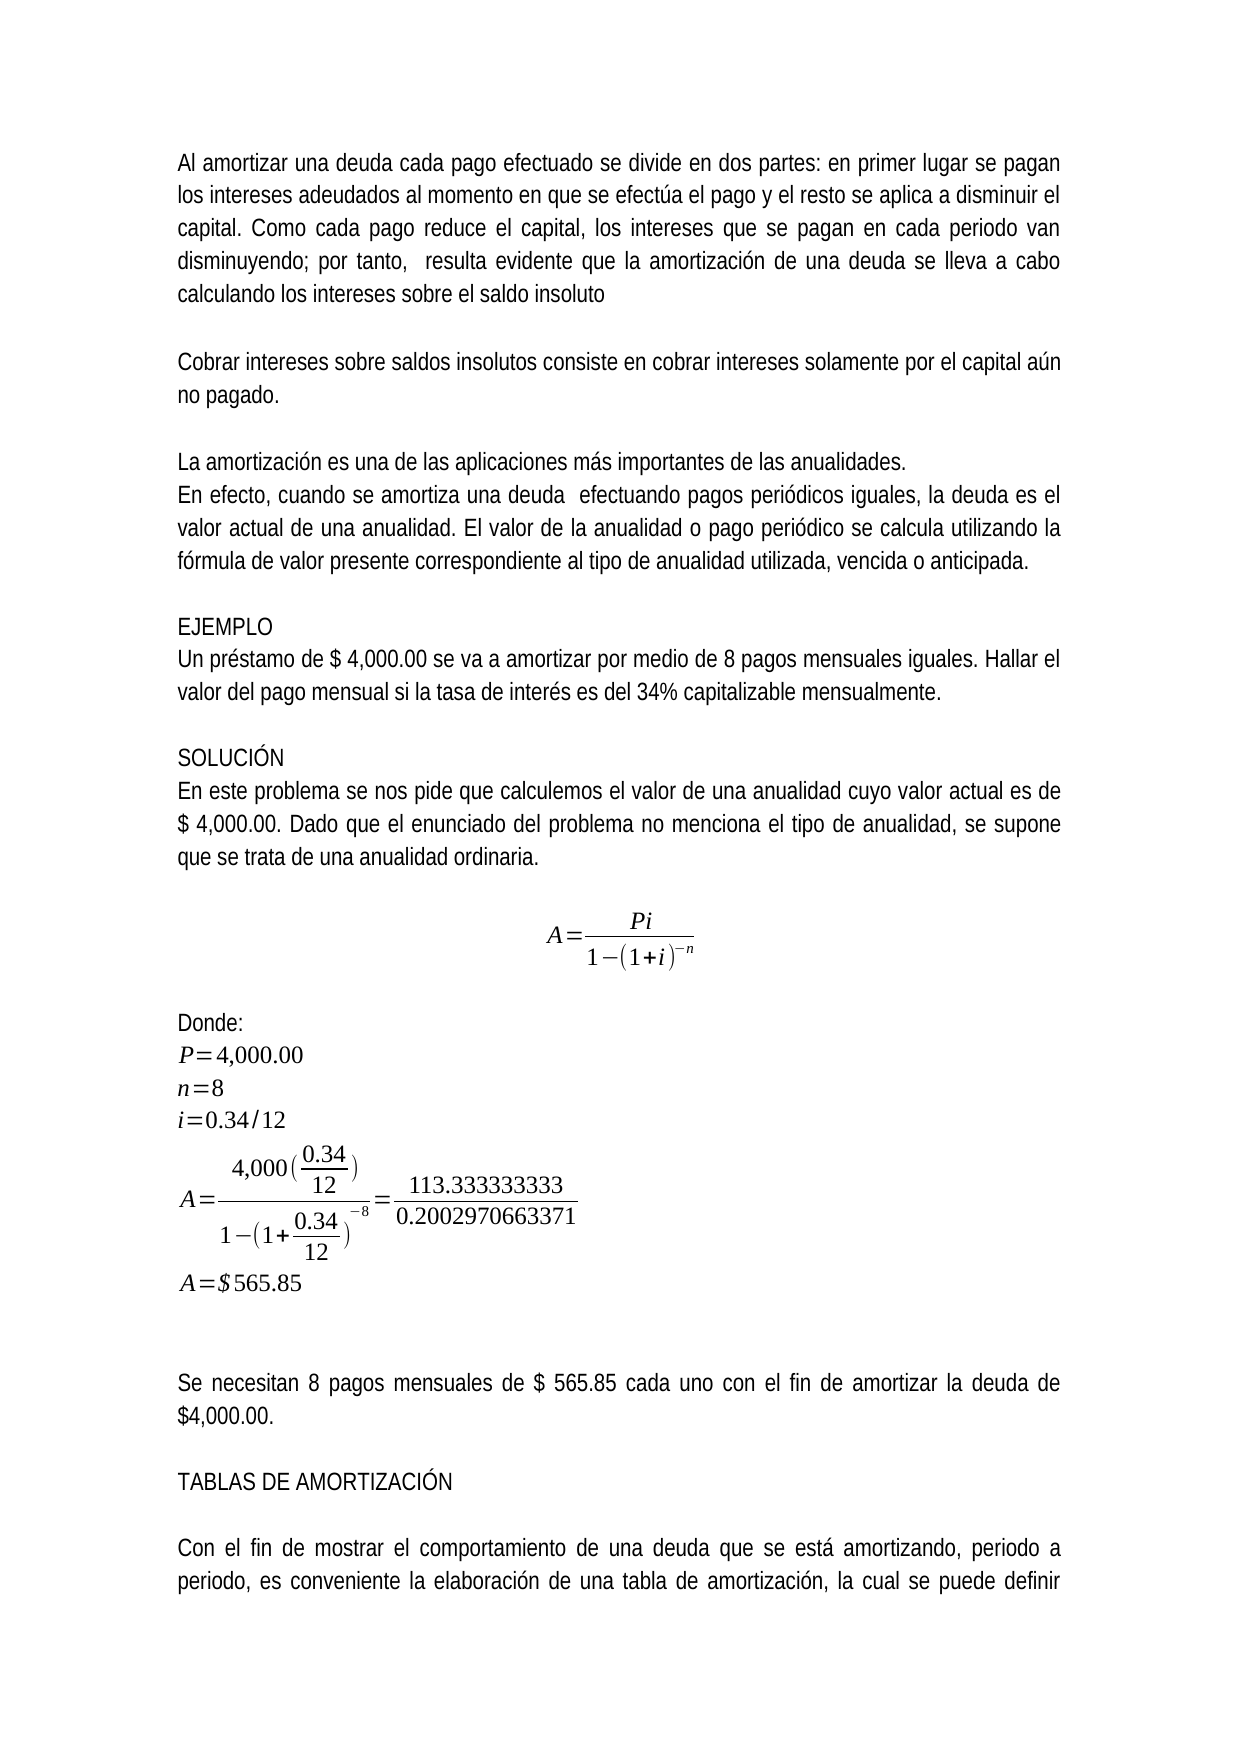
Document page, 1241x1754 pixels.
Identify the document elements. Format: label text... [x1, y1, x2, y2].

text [177, 1533, 1063, 1594]
text SOLUCIÓN [177, 743, 1063, 772]
text Se necesitan 8 pagos mensuales de $ 565.85 cada uno con el fin de amortizar la deuda de $4,000.00. [177, 1368, 1063, 1430]
text TABLAS DE AMORTIZACIÓN [177, 1467, 1063, 1496]
text Un préstamo de $ 4,000.00 se va a amortizar por medio de 8 pagos mensuales iguales. Hallar el valor del pago mensual si la tasa de interés es del 34% capitalizable mensualmente. [177, 644, 1063, 706]
text Donde: [177, 1008, 1063, 1037]
text En este problema se nos pide que calculemos el valor de una anualidad cuyo valor actual es de $ 4,000.00. Dado que el enunciado del problema no menciona el tipo de anualidad, se supone que se trata de una anualidad ordinaria. [177, 776, 1063, 871]
text Cobrar intereses sobre saldos insolutos consiste en cobrar intereses solamente por el capital aún no pagado. [177, 347, 1063, 408]
text En efecto, cuando se amortiza una deuda efectuando pagos periódicos iguales, la deuda es el valor actual de una anualidad. El valor de la anualidad o pago periódico se calcula utilizando la fórmula de valor presente correspondiente al tipo de anualidad utilizada, vencida o anticipada. [177, 480, 1063, 574]
text EJEMPLO [177, 612, 1063, 640]
text La amortización es una de las aplicaciones más importantes de las anualidades. [177, 447, 1063, 476]
text Al amortizar una deuda cada pago efectuado se divide en dos partes: en primer lugar se pagan los intereses adeudados al momento en que se efectúa el pago y el resto se aplica a disminuir el capital. Como cada pago reduce el capital, los intereses que se pagan en cada periodo van disminuyendo; por tanto, resulta evidente que la amortización de una deuda se lleva a cabo calculando los intereses sobre el saldo insoluto [177, 148, 1063, 308]
